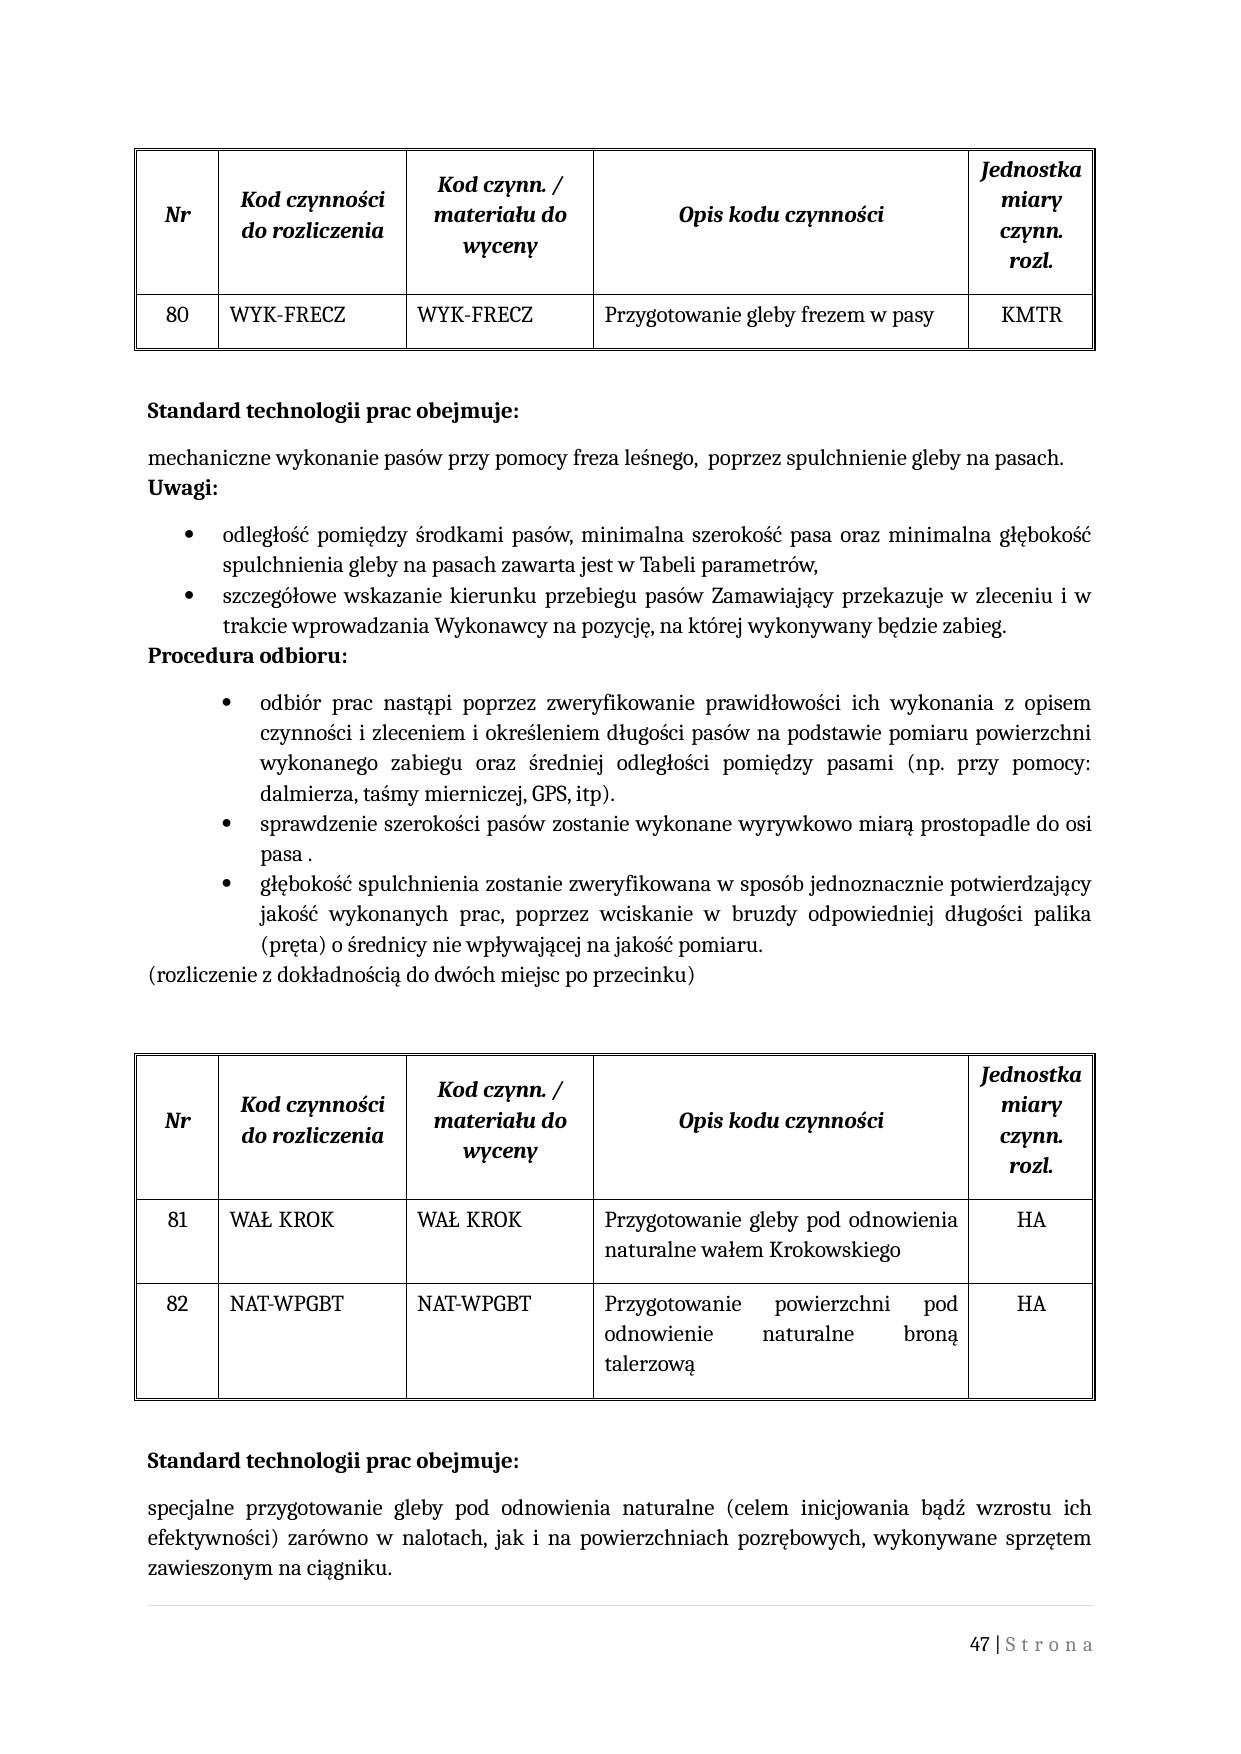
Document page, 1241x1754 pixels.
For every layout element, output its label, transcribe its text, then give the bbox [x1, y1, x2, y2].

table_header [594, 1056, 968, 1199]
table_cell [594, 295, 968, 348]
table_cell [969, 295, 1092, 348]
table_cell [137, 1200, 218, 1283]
list odległość pomiędzy środkami pasów, minimalna szerokość pasa oraz minimalna głębokość spulchnienia gleby na pasach zawarta jest w Tabeli parametrów, [185, 522, 1093, 578]
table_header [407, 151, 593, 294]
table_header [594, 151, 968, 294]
text mechaniczne wykonanie pasów przy pomocy freza leśnego, poprzez spulchnienie gleby na pasach. [148, 445, 1093, 471]
list odbiór prac nastąpi poprzez zweryfikowanie prawidłowości ich wykonania z opisem czynności i zleceniem i określeniem długości pasów na podstawie pomiaru powierzchni wykonanego zabiegu oraz średniej odległości pomiędzy pasami (np. przy pomocy: dalmierza, taśmy mierniczej, GPS, itp). [223, 690, 1093, 807]
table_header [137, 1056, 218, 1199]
text (rozliczenie z dokładnością do dwóch miejsc po przecinku) [148, 962, 1093, 988]
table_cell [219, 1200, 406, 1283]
text specjalne przygotowanie gleby pod odnowienia naturalne (celem inicjowania bądź wzrostu ich efektywności) zarówno w nalotach, jak i na powierzchniach pozrębowych, wykonywane sprzętem zawieszonym na ciągniku. [148, 1494, 1093, 1581]
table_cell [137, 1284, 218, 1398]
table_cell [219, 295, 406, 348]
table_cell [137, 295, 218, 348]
list sprawdzenie szerokości pasów zostanie wykonane wyrywkowo miarą prostopadle do osi pasa . [223, 811, 1093, 867]
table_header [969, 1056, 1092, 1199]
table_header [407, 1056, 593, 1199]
list głębokość spulchnienia zostanie zweryfikowana w sposób jednoznacznie potwierdzający jakość wykonanych prac, poprzez wciskanie w bruzdy odpowiedniej długości palika (pręta) o średnicy nie wpływającej na jakość pomiaru. [223, 871, 1093, 958]
text Standard technologii prac obejmuje: [148, 1448, 1093, 1474]
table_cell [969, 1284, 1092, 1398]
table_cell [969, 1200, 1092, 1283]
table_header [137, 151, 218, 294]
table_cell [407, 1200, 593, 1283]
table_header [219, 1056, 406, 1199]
text Standard technologii prac obejmuje: [148, 398, 1093, 424]
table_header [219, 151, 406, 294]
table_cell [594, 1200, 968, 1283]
list szczegółowe wskazanie kierunku przebiegu pasów Zamawiający przekazuje w zleceniu i w trakcie wprowadzania Wykonawcy na pozycję, na której wykonywany będzie zabieg. [185, 582, 1093, 639]
text Uwagi: [148, 475, 1093, 501]
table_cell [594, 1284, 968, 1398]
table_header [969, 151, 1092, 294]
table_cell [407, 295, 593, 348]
text Procedura odbioru: [148, 643, 1093, 669]
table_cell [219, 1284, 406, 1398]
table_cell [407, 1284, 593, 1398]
